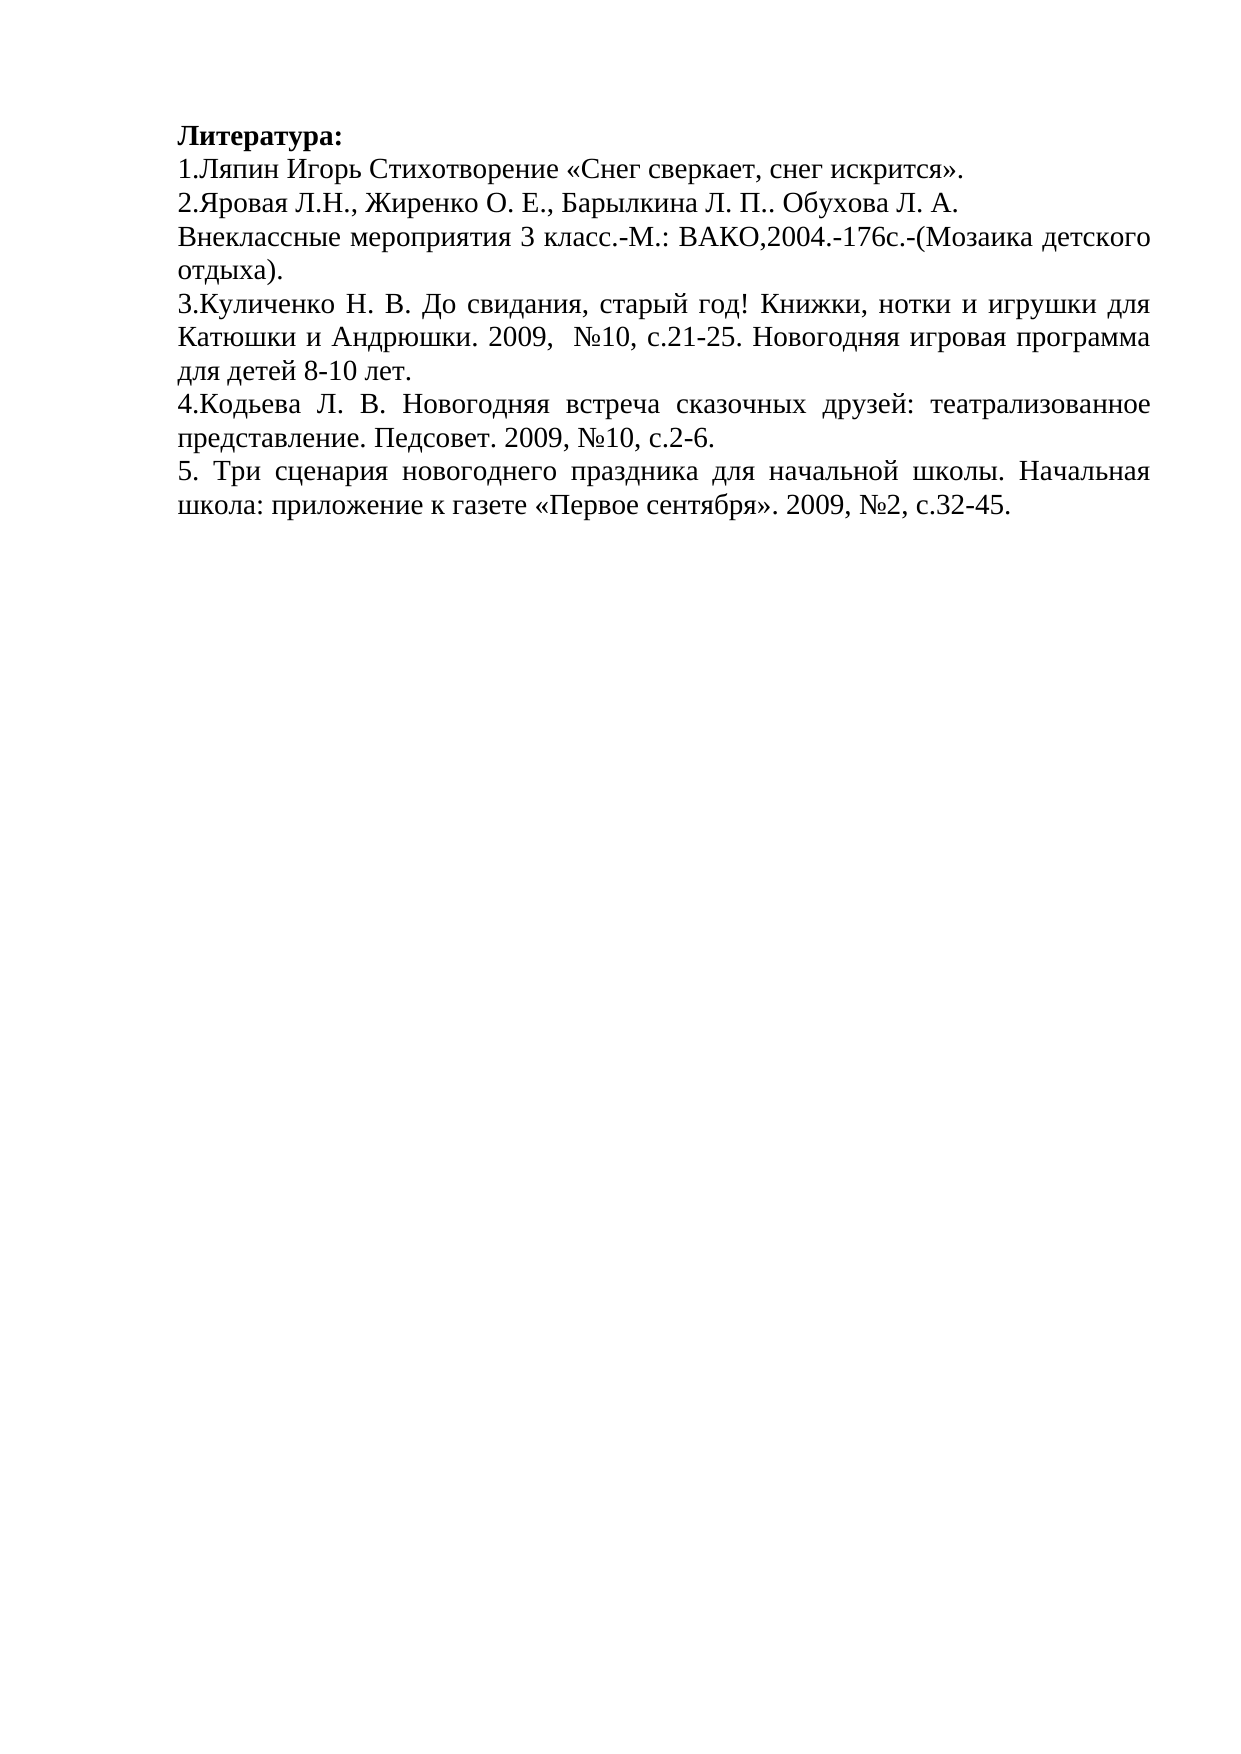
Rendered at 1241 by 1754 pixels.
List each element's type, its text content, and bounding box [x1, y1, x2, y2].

text 2.Яровая Л.Н., Жиренко О. Е., Барылкина Л. П.. Обухова Л. А. [177, 185, 1152, 219]
text 1.Ляпин Игорь Стихотворение «Снег сверкает, снег искрится». [177, 152, 1152, 185]
text Литература: [177, 118, 1152, 152]
text Внеклассные мероприятия 3 класс.-М.: ВАКО,2004.-176с.-(Мозаика детского отдыха). [177, 219, 1152, 286]
text 3.Куличенко Н. В. До свидания, старый год! Книжки, нотки и игрушки для Катюшки и Андрюшки. 2009, №10, с.21-25. Новогодняя игровая программа для детей 8-10 лет. [177, 286, 1152, 386]
text 5. Три сценария новогоднего праздника для начальной школы. Начальная школа: приложение к газете «Первое сентября». 2009, №2, с.32-45. [177, 453, 1152, 521]
text 4.Кодьева Л. В. Новогодняя встреча сказочных друзей: театрализованное представление. Педсовет. 2009, №10, с.2-6. [177, 386, 1152, 453]
